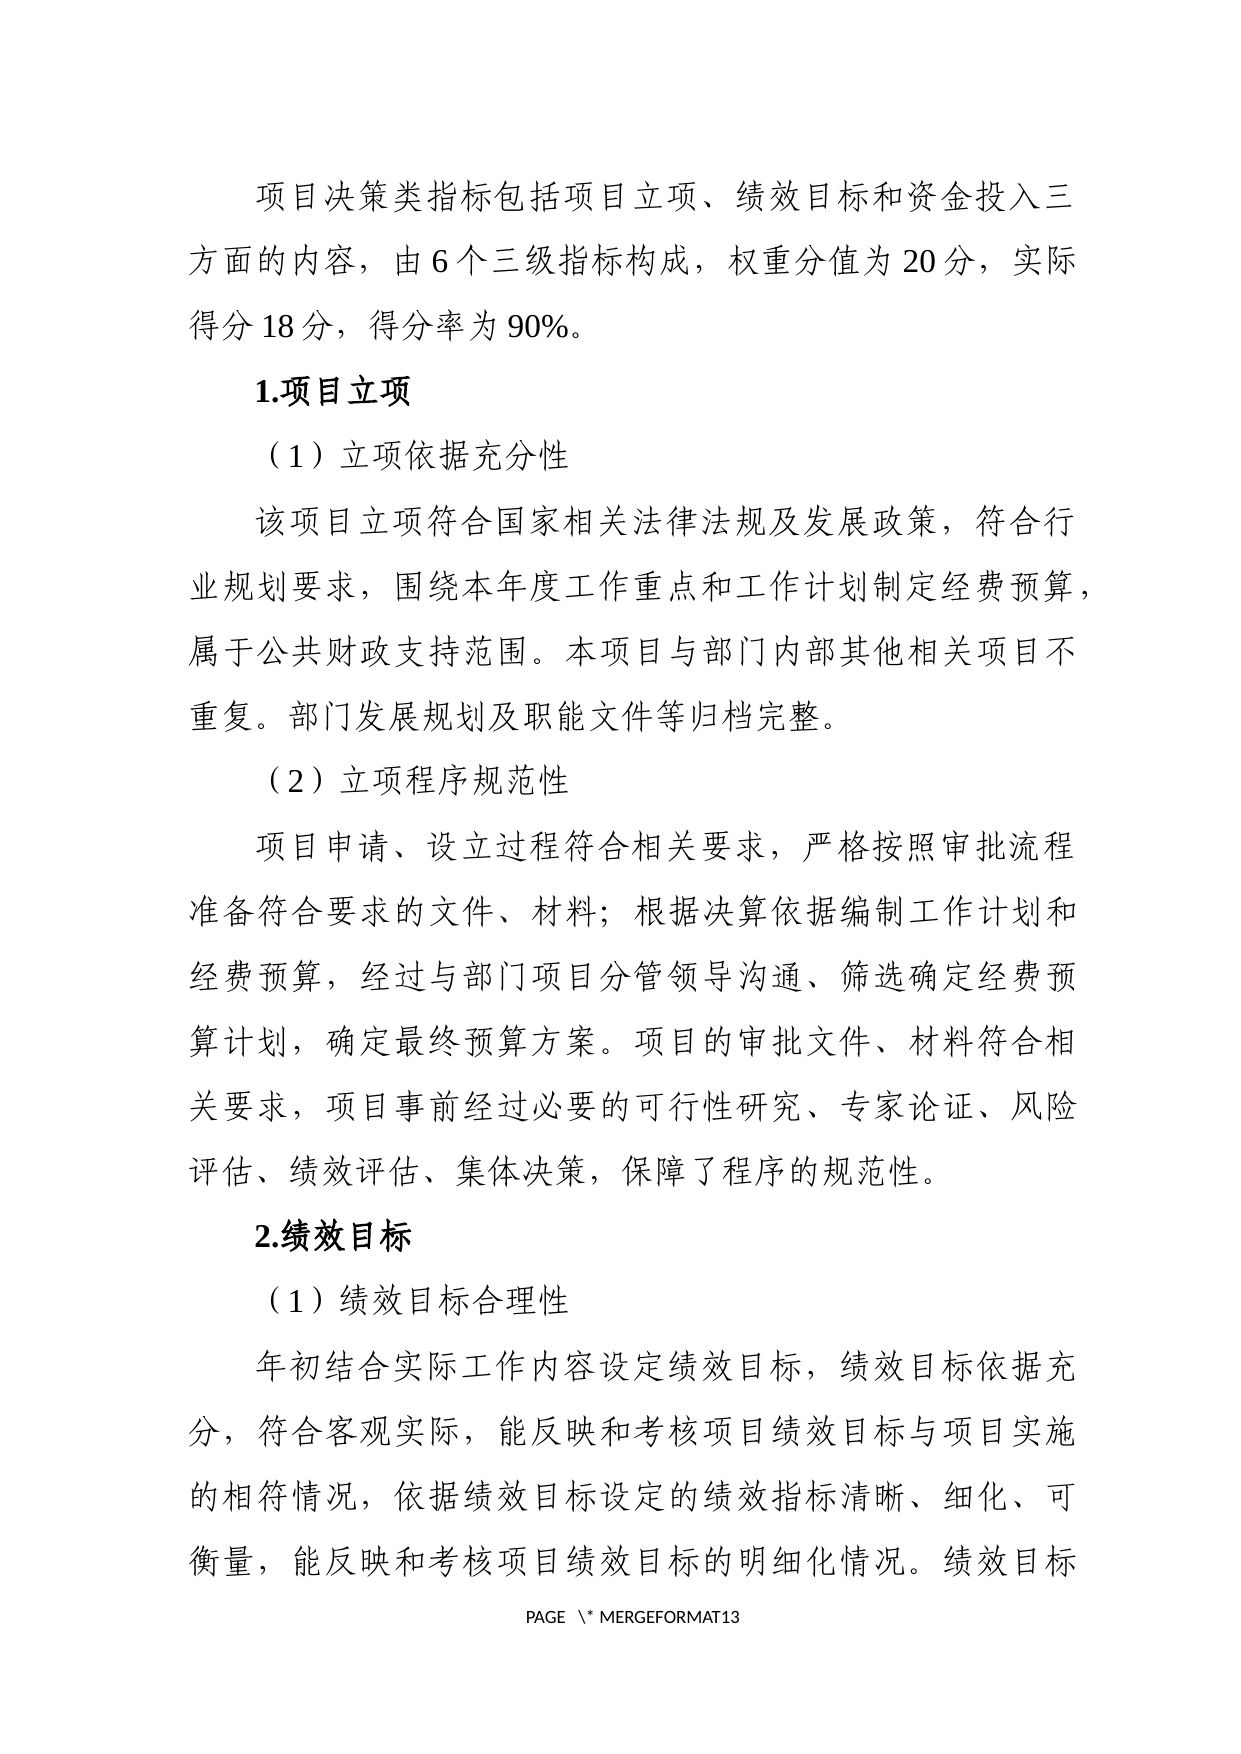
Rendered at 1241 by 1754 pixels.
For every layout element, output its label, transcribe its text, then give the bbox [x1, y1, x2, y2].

text （1）绩效目标合理性 [187, 1267, 1078, 1332]
text 1.项目立项 [187, 357, 1078, 422]
text 项目决策类指标包括项目立项、绩效目标和资金投入三方面的内容，由6个三级指标构成，权重分值为20分，实际得分18分，得分率为90%。 [187, 162, 1078, 357]
text 项目申请、设立过程符合相关要求，严格按照审批流程准备符合要求的文件、材料；根据决算依据编制工作计划和经费预算，经过与部门项目分管领导沟通、筛选确定经费预算计划，确定最终预算方案。项目的审批文件、材料符合相关要求，项目事前经过必要的可行性研究、专家论证、风险评估、绩效评估、集体决策，保障了程序的规范性。 [187, 812, 1078, 1202]
text （1）立项依据充分性 [187, 422, 1078, 487]
text （2）立项程序规范性 [187, 747, 1078, 812]
text 2.绩效目标 [187, 1202, 1078, 1267]
text 该项目立项符合国家相关法律法规及发展政策，符合行业规划要求，围绕本年度工作重点和工作计划制定经费预算，属于公共财政支持范围。本项目与部门内部其他相关项目不重复。部门发展规划及职能文件等归档完整。 [187, 487, 1078, 747]
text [187, 1332, 1078, 1592]
